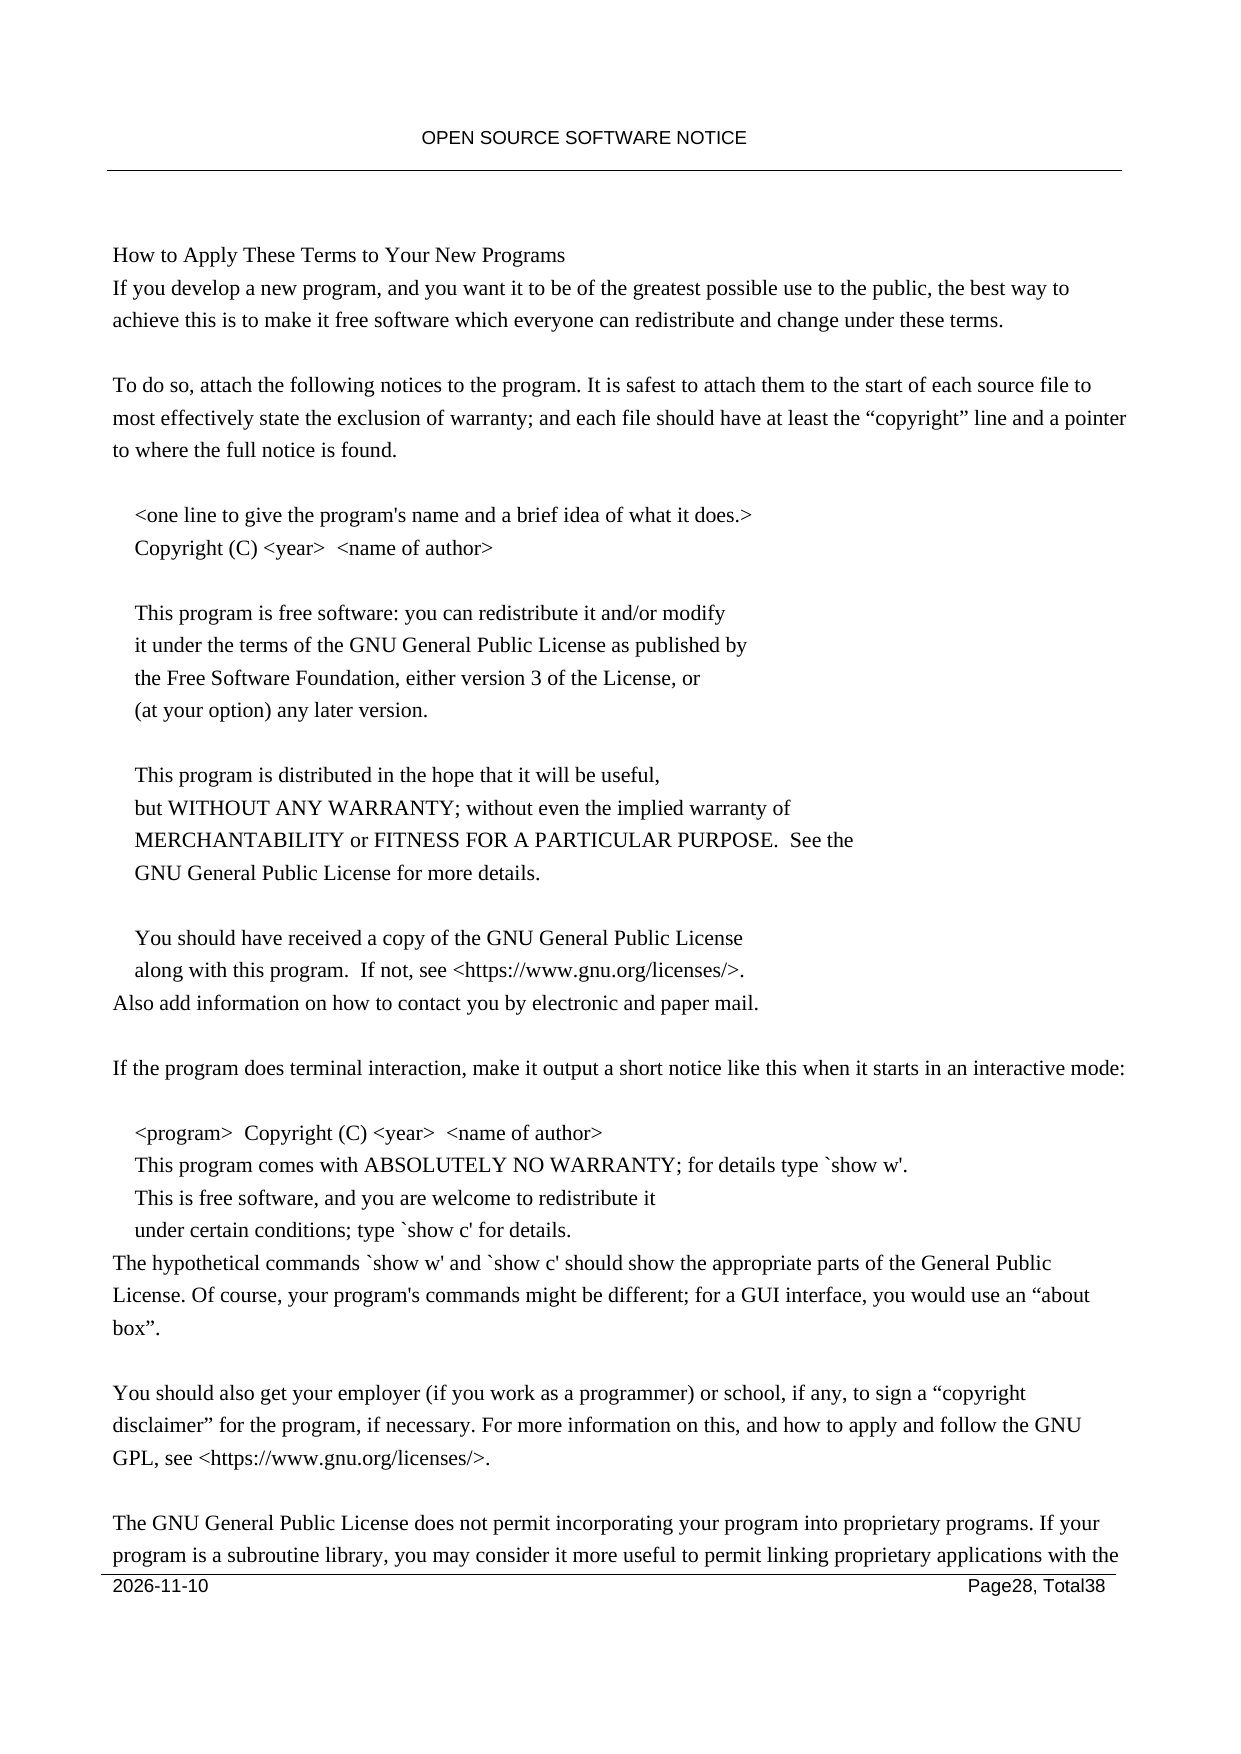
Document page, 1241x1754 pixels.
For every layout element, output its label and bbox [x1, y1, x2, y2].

text [112, 206, 1128, 1571]
